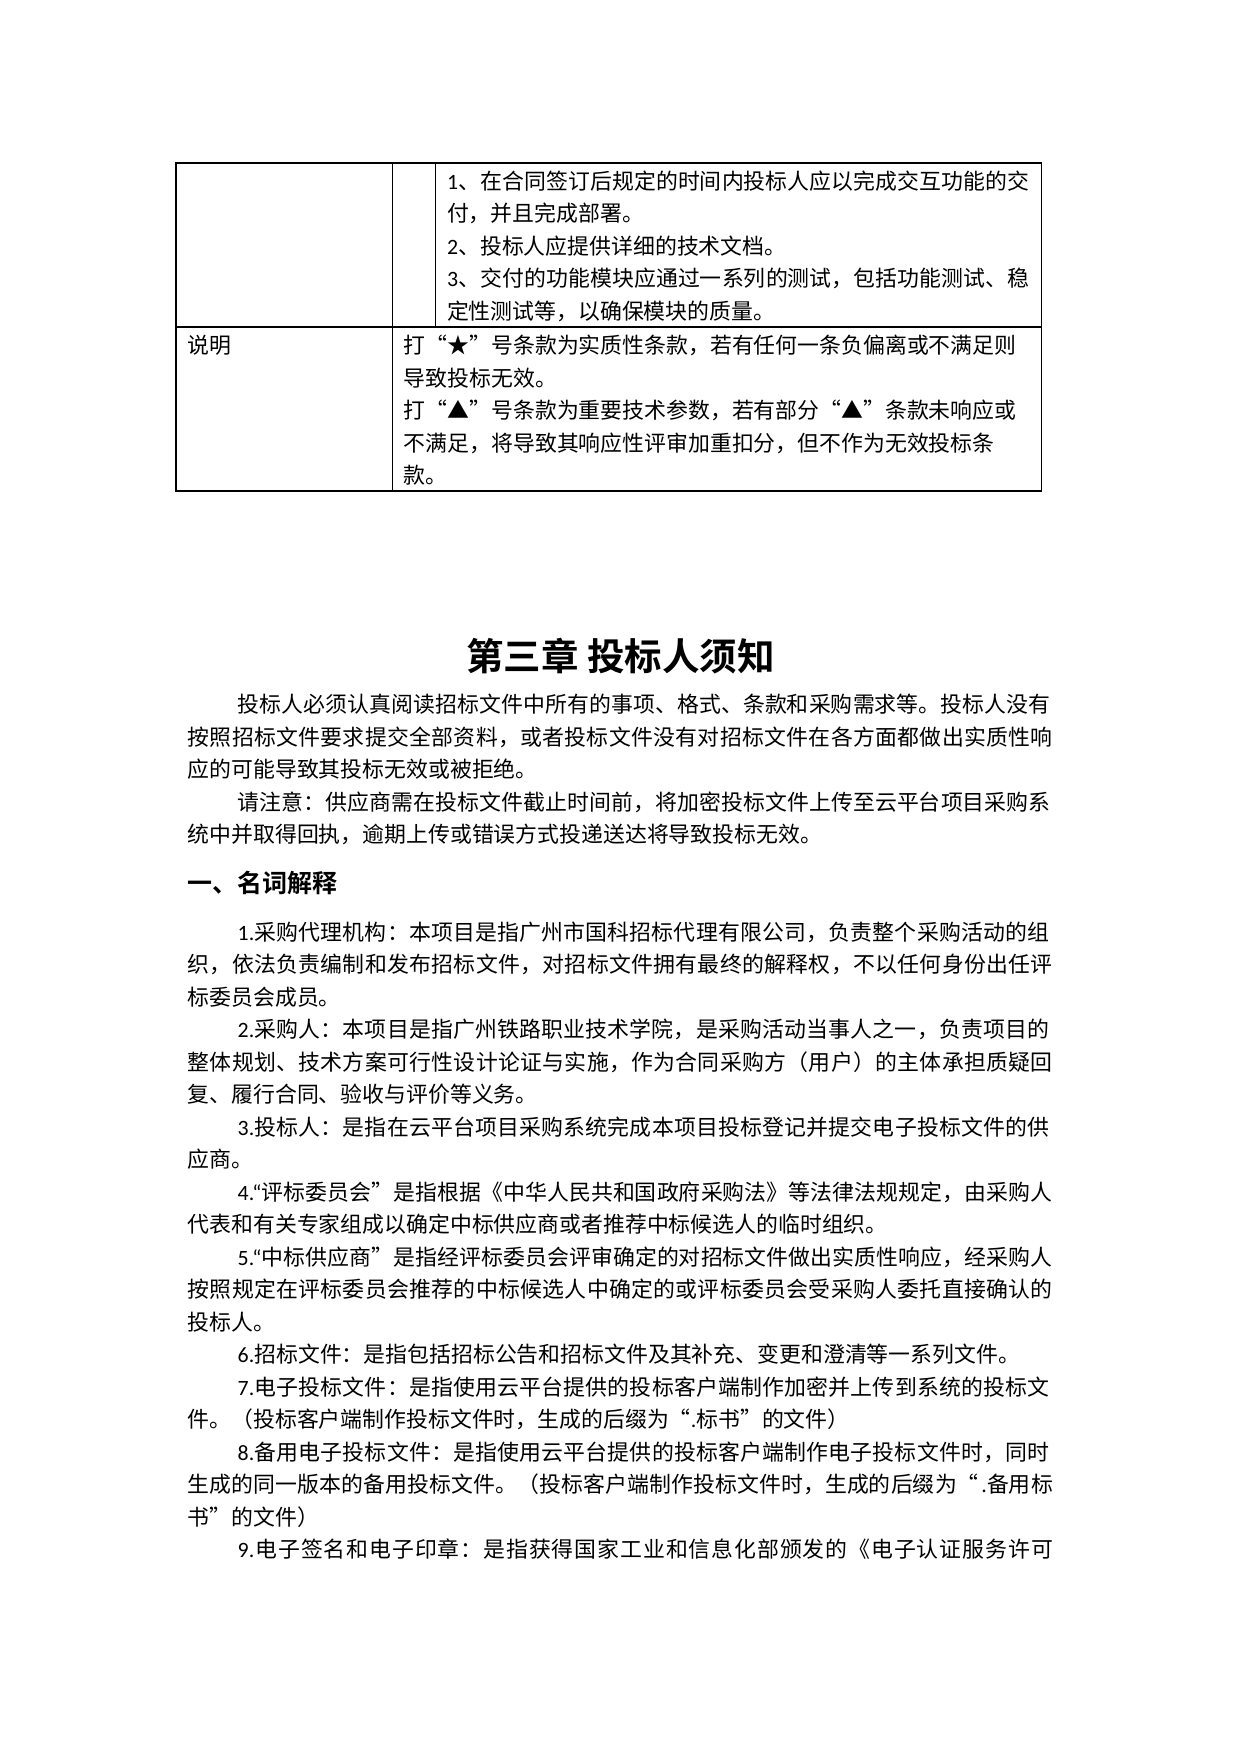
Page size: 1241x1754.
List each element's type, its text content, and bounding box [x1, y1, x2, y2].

text 2.采购人：本项目是指广州铁路职业技术学院，是采购活动当事人之一，负责项目的整体规划、技术方案可行性设计论证与实施，作为合同采购方（用户）的主体承担质疑回复、履行合同、验收与评价等义务。 [187, 1012, 1053, 1109]
text 6.招标文件：是指包括招标公告和招标文件及其补充、变更和澄清等一系列文件。 [187, 1337, 1053, 1369]
table_cell 打“★”号条款为实质性条款，若有任何一条负偏离或不满足则导致投标无效。 打“▲”号条款为重要技术参数，若有部分“▲”条款未响应或不满足，将导致其响应性评审加重扣分，但不作为无效投标条款。 [393, 328, 1041, 490]
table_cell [436, 164, 1041, 326]
text 请注意：供应商需在投标文件截止时间前，将加密投标文件上传至云平台项目采购系统中并取得回执，逾期上传或错误方式投递送达将导致投标无效。 [187, 784, 1053, 849]
table_cell [177, 164, 392, 326]
text 8.备用电子投标文件：是指使用云平台提供的投标客户端制作电子投标文件时，同时生成的同一版本的备用投标文件。（投标客户端制作投标文件时，生成的后缀为“.备用标书”的文件） [187, 1434, 1053, 1532]
text 4.“评标委员会”是指根据《中华人民共和国政府采购法》等法律法规规定，由采购人代表和有关专家组成以确定中标供应商或者推荐中标候选人的临时组织。 [187, 1174, 1053, 1239]
text 5.“中标供应商”是指经评标委员会评审确定的对招标文件做出实质性响应，经采购人按照规定在评标委员会推荐的中标候选人中确定的或评标委员会受采购人委托直接确认的投标人。 [187, 1239, 1053, 1337]
table_cell 5 [393, 164, 435, 326]
text 7.电子投标文件：是指使用云平台提供的投标客户端制作加密并上传到系统的投标文件。（投标客户端制作投标文件时，生成的后缀为“.标书”的文件） [187, 1369, 1053, 1434]
text 3.投标人：是指在云平台项目采购系统完成本项目投标登记并提交电子投标文件的供应商。 [187, 1109, 1053, 1174]
text 第三章 投标人须知 [187, 622, 1053, 687]
text 一、名词解释 [187, 849, 1053, 914]
text 1.采购代理机构：本项目是指广州市国科招标代理有限公司，负责整个采购活动的组织，依法负责编制和发布招标文件，对招标文件拥有最终的解释权，不以任何身份出任评标委员会成员。 [187, 914, 1053, 1012]
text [187, 1532, 1053, 1564]
table_cell 说明 [177, 328, 392, 490]
text 投标人必须认真阅读招标文件中所有的事项、格式、条款和采购需求等。投标人没有按照招标文件要求提交全部资料，或者投标文件没有对招标文件在各方面都做出实质性响应的可能导致其投标无效或被拒绝。 [187, 687, 1053, 784]
